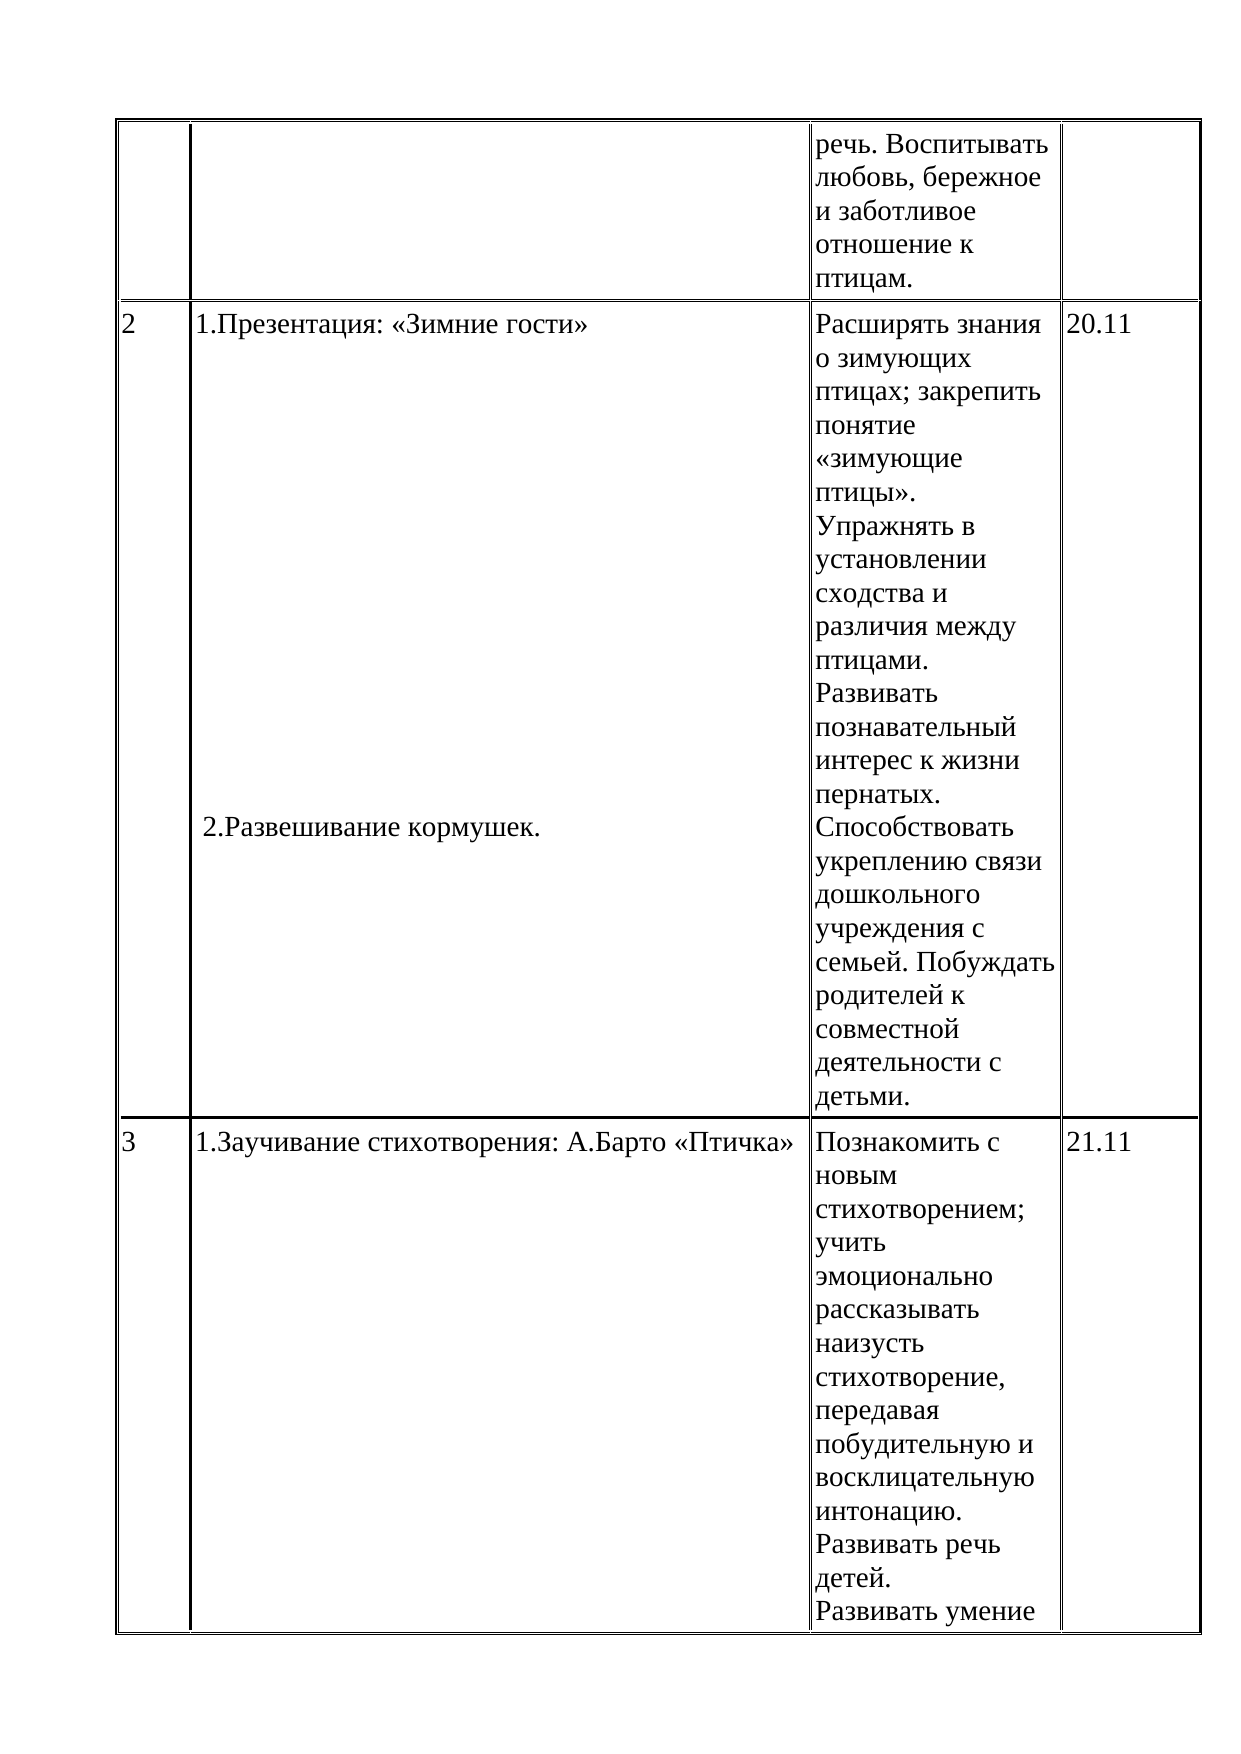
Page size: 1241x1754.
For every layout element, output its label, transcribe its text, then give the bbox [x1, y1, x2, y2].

table_cell 3 [119, 1116, 190, 1632]
table_cell 1.Презентация: «Зимние гости» 2.Развешивание кормушек. [192, 302, 809, 1116]
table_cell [190, 1119, 811, 1632]
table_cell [811, 1119, 1061, 1632]
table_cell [190, 122, 811, 298]
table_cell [811, 122, 1061, 298]
table_cell Расширять знания о зимующих птицах; закрепить понятие «зимующие птицы». Упражнять в установлении сходства и различия между птицами. Развивать познавательный интерес к жизни пернатых. Способствовать укреплению связи дошкольного учреждения с семьей. Побуждать родителей к совместной деятельности с детьми. [812, 302, 1060, 1116]
table_cell 1 [119, 122, 190, 298]
table_cell 19.11. [1061, 122, 1199, 298]
table_cell 2 [119, 299, 189, 1116]
table_cell 21.11 [1061, 1116, 1199, 1632]
table_cell 20.11 [1063, 299, 1200, 1116]
